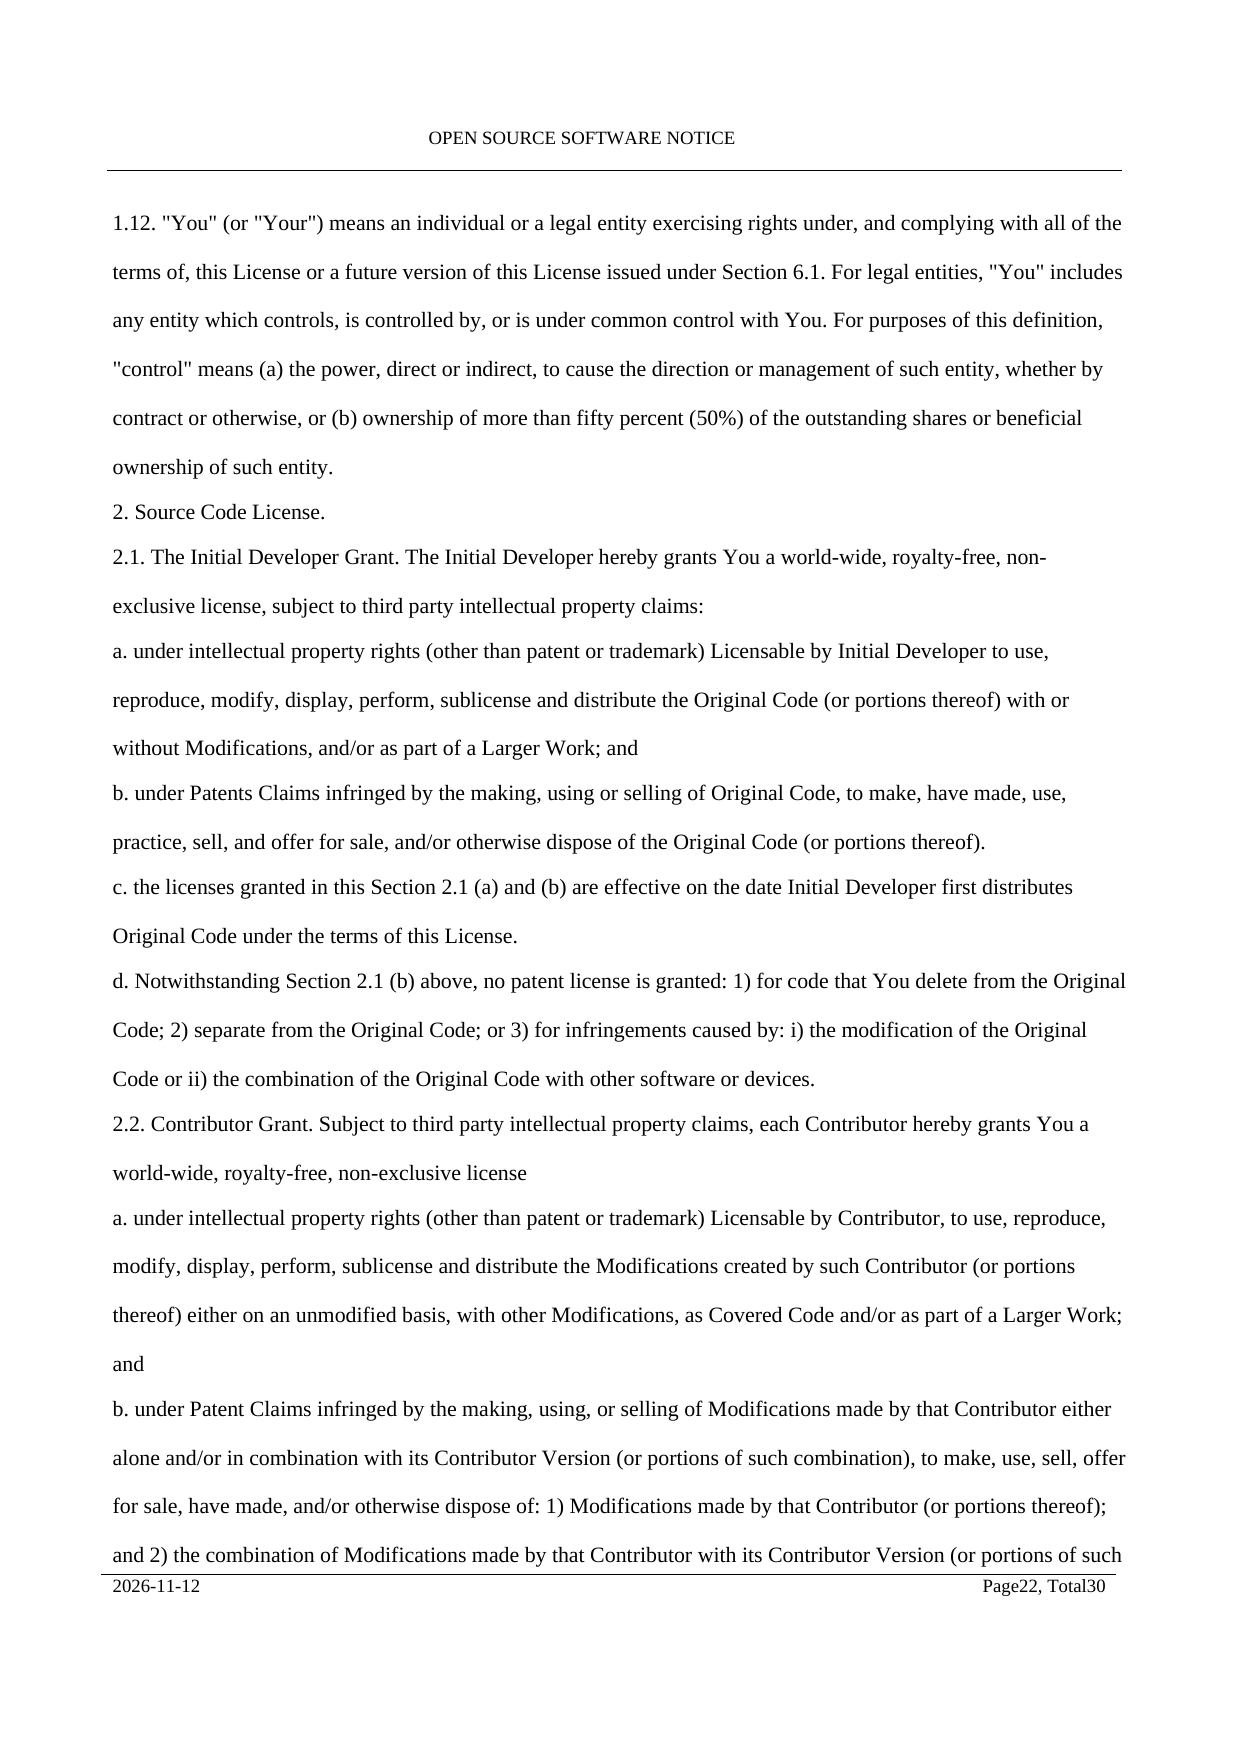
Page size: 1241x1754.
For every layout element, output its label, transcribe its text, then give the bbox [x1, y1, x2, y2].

text d. Notwithstanding Section 2.1 (b) above, no patent license is granted: 1) for code that You delete from the Original Code; 2) separate from the Original Code; or 3) for infringements caused by: i) the modification of the Original Code or ii) the combination of the Original Code with other software or devices. [112, 964, 1128, 1094]
text 1.12. "You" (or "Your") means an individual or a legal entity exercising rights under, and complying with all of the terms of, this License or a future version of this License issued under Section 6.1. For legal entities, "You" includes any entity which controls, is controlled by, or is under common control with You. For purposes of this definition, "control" means (a) the power, direct or indirect, to cause the direction or management of such entity, whether by contract or otherwise, or (b) ownership of more than fifty percent (50%) of the outstanding shares or beneficial ownership of such entity. [112, 206, 1128, 483]
text 2. Source Code License. [112, 495, 1128, 528]
text a. under intellectual property rights (other than patent or trademark) Licensable by Contributor, to use, reproduce, modify, display, perform, sublicense and distribute the Modifications created by such Contributor (or portions thereof) either on an unmodified basis, with other Modifications, as Covered Code and/or as part of a Larger Work; and [112, 1201, 1128, 1380]
text a. under intellectual property rights (other than patent or trademark) Licensable by Initial Developer to use, reproduce, modify, display, perform, sublicense and distribute the Original Code (or portions thereof) with or without Modifications, and/or as part of a Larger Work; and [112, 634, 1128, 764]
text 2.1. The Initial Developer Grant. The Initial Developer hereby grants You a world-wide, royalty-free, non-exclusive license, subject to third party intellectual property claims: [112, 540, 1128, 622]
text 2.2. Contributor Grant. Subject to third party intellectual property claims, each Contributor hereby grants You a world-wide, royalty-free, non-exclusive license [112, 1107, 1128, 1188]
text c. the licenses granted in this Section 2.1 (a) and (b) are effective on the date Initial Developer first distributes Original Code under the terms of this License. [112, 871, 1128, 952]
text b. under Patents Claims infringed by the making, using or selling of Original Code, to make, have made, use, practice, sell, and offer for sale, and/or otherwise dispose of the Original Code (or portions thereof). [112, 777, 1128, 858]
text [112, 1392, 1128, 1571]
